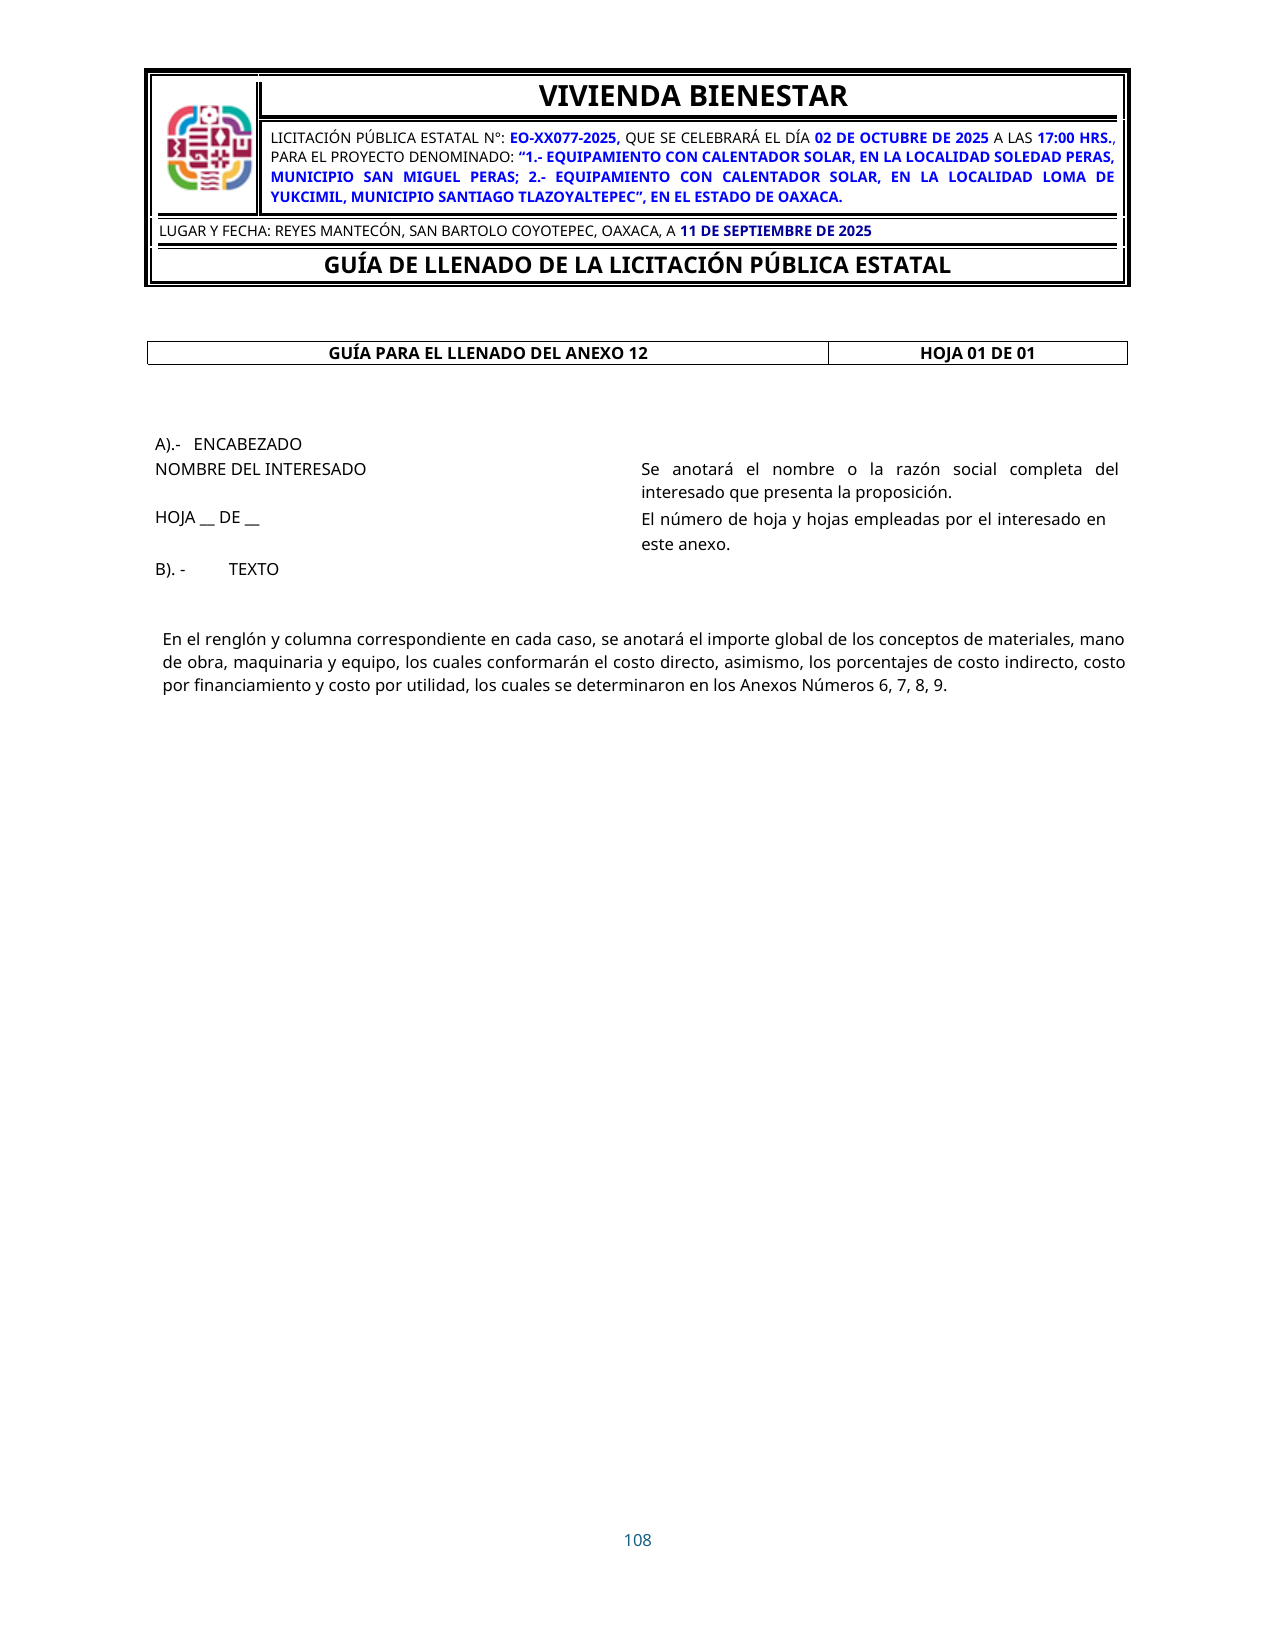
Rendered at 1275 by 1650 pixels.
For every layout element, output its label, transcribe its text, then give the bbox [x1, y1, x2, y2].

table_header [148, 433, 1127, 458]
picture [156, 97, 256, 196]
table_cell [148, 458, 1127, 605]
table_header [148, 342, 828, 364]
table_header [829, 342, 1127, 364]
picture [258, 97, 263, 196]
text En el renglón y columna correspondiente en cada caso, se anotará el importe global de los conceptos de materiales, mano de obra, maquinaria y equipo, los cuales conformarán el costo directo, asimismo, los porcentajes de costo indirecto, costo por financiamiento y costo por utilidad, los cuales se determinaron en los Anexos Números 6, 7, 8, 9. [162, 628, 1127, 696]
